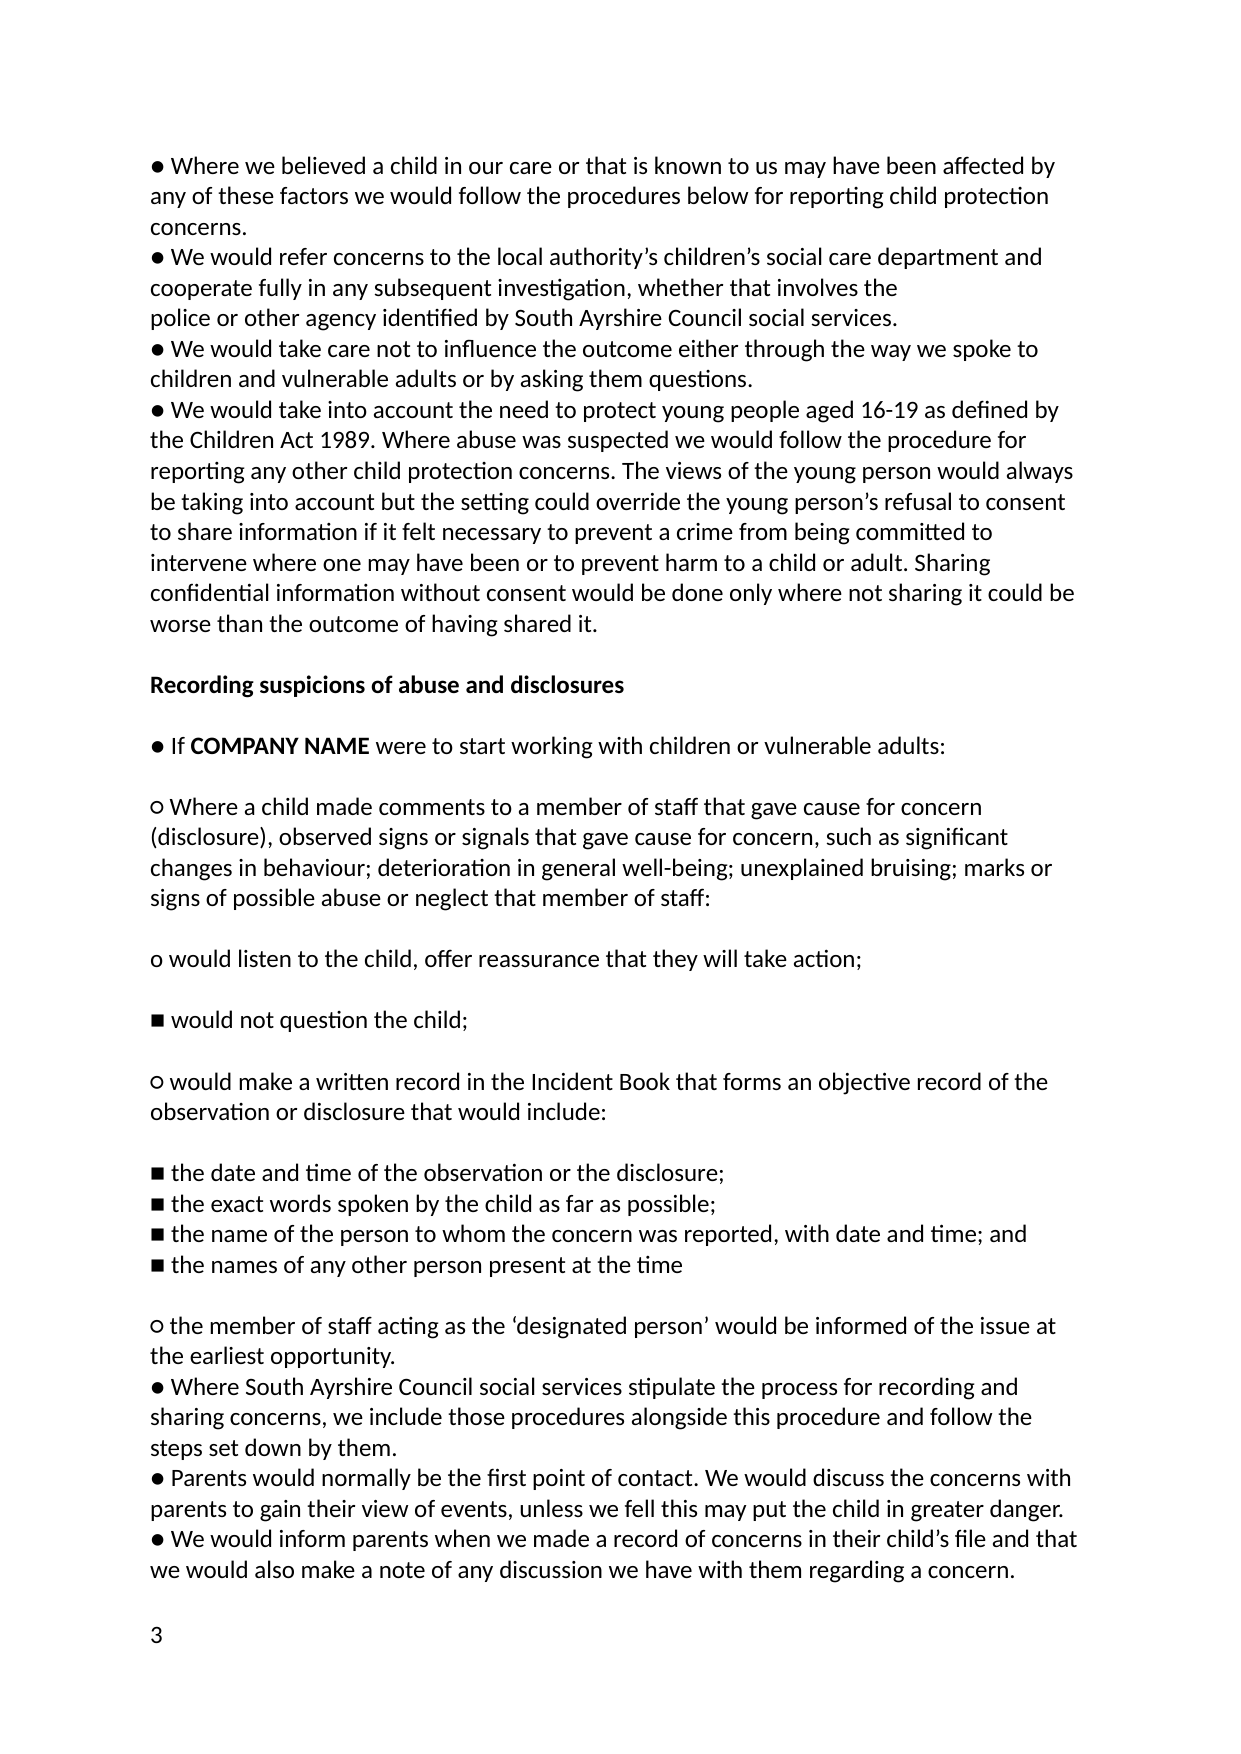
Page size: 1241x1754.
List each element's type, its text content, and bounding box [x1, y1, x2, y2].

text ■ the name of the person to whom the concern was reported, with date and time; and [150, 1218, 1090, 1249]
text ○ Where a child made comments to a member of staff that gave cause for concern (disclosure), observed signs or signals that gave cause for concern, such as significant changes in behaviour; deterioration in general well-being; unexplained bruising; marks or signs of possible abuse or neglect that member of staff: [150, 791, 1090, 913]
text o would listen to the child, offer reassurance that they will take action; [150, 943, 1090, 974]
text ○ would make a written record in the Incident Book that forms an objective record of the observation or disclosure that would include: [150, 1066, 1090, 1127]
text ● If COMPANY NAME were to start working with children or vulnerable adults: [150, 730, 1090, 760]
text ■ the names of any other person present at the time [150, 1249, 1090, 1279]
text ■ the exact words spoken by the child as far as possible; [150, 1188, 1090, 1218]
text ■ the date and time of the observation or the disclosure; [150, 1157, 1090, 1188]
text ○ the member of staff acting as the ‘designated person’ would be informed of the issue at the earliest opportunity. [150, 1310, 1090, 1371]
text ● We would take care not to influence the outcome either through the way we spoke to children and vulnerable adults or by asking them questions. [150, 333, 1090, 394]
text ■ would not question the child; [150, 1004, 1090, 1035]
text ● Where we believed a child in our care or that is known to us may have been affected by any of these factors we would follow the procedures below for reporting child protection concerns. [150, 150, 1090, 242]
text Recording suspicions of abuse and disclosures [150, 669, 1090, 699]
text sharing concerns, we include those procedures alongside this procedure and follow the steps set down by them. [150, 1401, 1090, 1462]
text ● We would take into account the need to protect young people aged 16-19 as defined by the Children Act 1989. Where abuse was suspected we would follow the procedure for reporting any other child protection concerns. The views of the young person would always be taking into account but the setting could override the young person’s refusal to consent to share information if it felt necessary to prevent a crime from being committed to intervene where one may have been or to prevent harm to a child or adult. Sharing confidential information without consent would be done only where not sharing it could be worse than the outcome of having shared it. [150, 394, 1090, 638]
text ● Where South Ayrshire Council social services stipulate the process for recording and [150, 1371, 1090, 1401]
text ● We would inform parents when we made a record of concerns in their child’s file and that we would also make a note of any discussion we have with them regarding a concern. [150, 1523, 1090, 1584]
text ● Parents would normally be the first point of contact. We would discuss the concerns with parents to gain their view of events, unless we fell this may put the child in greater danger. [150, 1462, 1090, 1523]
text ● We would refer concerns to the local authority’s children’s social care department and cooperate fully in any subsequent investigation, whether that involves the [150, 242, 1090, 303]
text police or other agency identified by South Ayrshire Council social services. [150, 303, 1090, 333]
